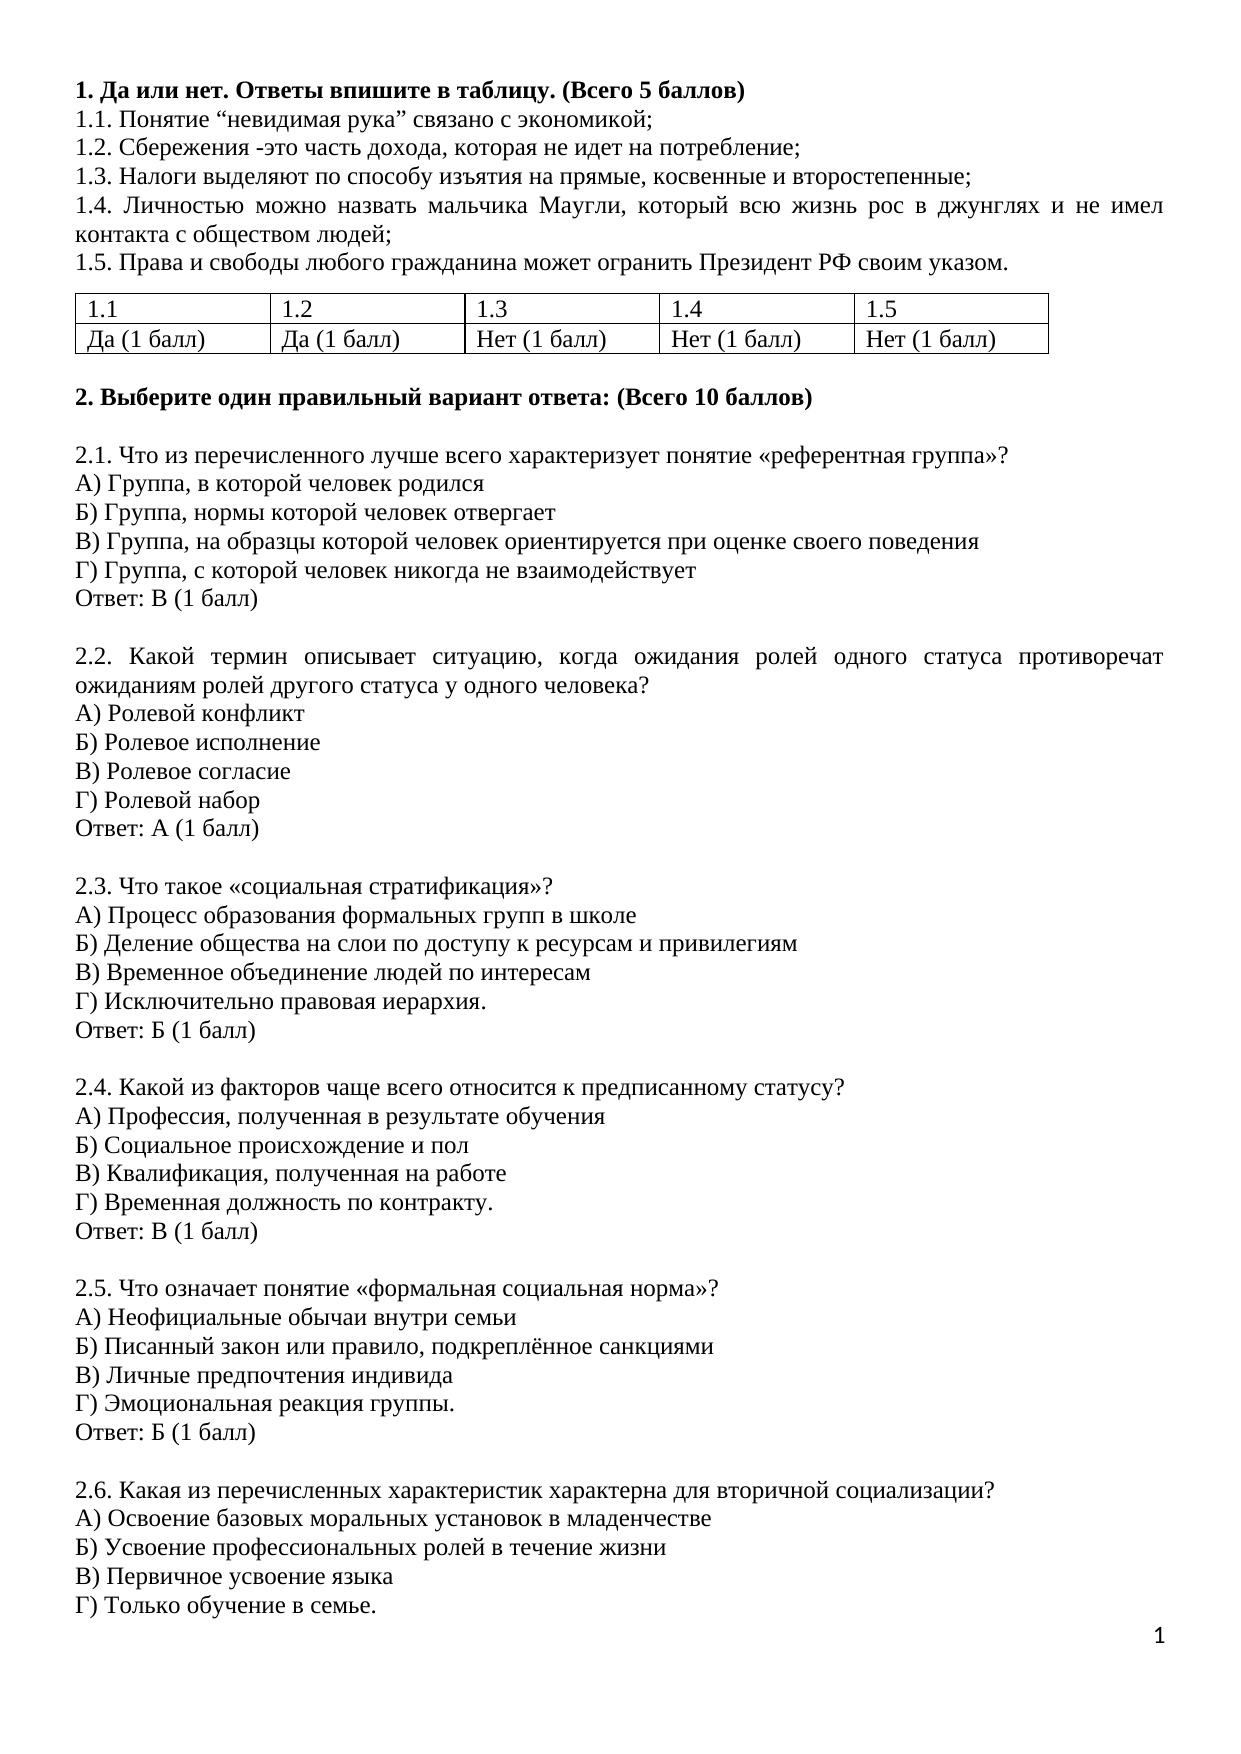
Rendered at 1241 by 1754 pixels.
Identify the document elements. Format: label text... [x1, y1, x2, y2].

text Б) Усвоение профессиональных ролей в течение жизни [75, 1532, 1165, 1561]
text А) Освоение базовых моральных установок в младенчестве [75, 1503, 1165, 1532]
text В) Временное объединение людей по интересам [75, 957, 1165, 986]
text Ответ: Б (1 балл) [75, 1417, 1165, 1446]
text Б) Группа, нормы которой человек отвергает [75, 497, 1165, 526]
text 2.6. Какая из перечисленных характеристик характерна для вторичной социализации? [75, 1475, 1165, 1503]
text 2.3. Что такое «социальная стратификация»? [75, 871, 1165, 900]
table_header 1.5 [855, 294, 1048, 323]
text А) Ролевой конфликт [75, 698, 1165, 727]
text 1. Да или нет. Ответы впишите в таблицу. (Всего 5 баллов) [75, 75, 1165, 104]
text 1.1. Понятие “невидимая рука” связано с экономикой; [75, 104, 1165, 132]
text 2. Выберите один правильный вариант ответа: (Всего 10 баллов) [75, 382, 1165, 411]
table_header 1.1 [76, 294, 270, 323]
table_cell Да (1 балл) [271, 324, 464, 352]
text Г) Группа, с которой человек никогда не взаимодействует [75, 555, 1165, 583]
text Г) Временная должность по контракту. [75, 1187, 1165, 1216]
text Б) Ролевое исполнение [75, 727, 1165, 756]
text Б) Деление общества на слои по доступу к ресурсам и привилегиям [75, 928, 1165, 957]
text Ответ: Б (1 балл) [75, 1015, 1165, 1043]
table_cell Нет (1 балл) [660, 324, 854, 352]
text В) Личные предпочтения индивида [75, 1360, 1165, 1388]
text Б) Социальное происхождение и пол [75, 1130, 1165, 1158]
text В) Первичное усвоение языка [75, 1561, 1165, 1590]
text А) Профессия, полученная в результате обучения [75, 1101, 1165, 1130]
text Ответ: В (1 балл) [75, 583, 1165, 612]
text 1.2. Сбережения -это часть дохода, которая не идет на потребление; [75, 132, 1165, 161]
text Г) Только обучение в семье. [75, 1590, 1165, 1618]
text Г) Ролевой набор [75, 785, 1165, 813]
text 2.5. Что означает понятие «формальная социальная норма»? [75, 1273, 1165, 1302]
text 1.5. Права и свободы любого гражданина может огранить Президент РФ своим указом. [75, 247, 1165, 276]
table_cell Да (1 балл) [76, 324, 270, 352]
text В) Квалификация, полученная на работе [75, 1158, 1165, 1187]
text 2.1. Что из перечисленного лучше всего характеризует понятие «референтная группа»? [75, 440, 1165, 468]
table_header 1.4 [660, 294, 854, 323]
table_header 1.2 [271, 294, 464, 323]
text Ответ: В (1 балл) [75, 1216, 1165, 1245]
table_header 1.3 [466, 294, 659, 323]
text Ответ: А (1 балл) [75, 813, 1165, 842]
text А) Группа, в которой человек родился [75, 468, 1165, 497]
text 2.2. Какой термин описывает ситуацию, когда ожидания ролей одного статуса противоречат ожиданиям ролей другого статуса у одного человека? [75, 641, 1165, 698]
text 1.3. Налоги выделяют по способу изъятия на прямые, косвенные и второстепенные; [75, 161, 1165, 190]
text В) Группа, на образцы которой человек ориентируется при оценке своего поведения [75, 526, 1165, 555]
text Г) Эмоциональная реакция группы. [75, 1388, 1165, 1417]
text Г) Исключительно правовая иерархия. [75, 986, 1165, 1015]
text 2.4. Какой из факторов чаще всего относится к предписанному статусу? [75, 1072, 1165, 1101]
text В) Ролевое согласие [75, 756, 1165, 785]
table_cell Нет (1 балл) [466, 324, 659, 352]
table_cell Нет (1 балл) [855, 324, 1048, 352]
text А) Неофициальные обычаи внутри семьи [75, 1302, 1165, 1331]
text Б) Писанный закон или правило, подкреплённое санкциями [75, 1331, 1165, 1360]
text А) Процесс образования формальных групп в школе [75, 900, 1165, 928]
text 1.4. Личностью можно назвать мальчика Маугли, который всю жизнь рос в джунглях и не имел контакта с обществом людей; [75, 190, 1165, 247]
